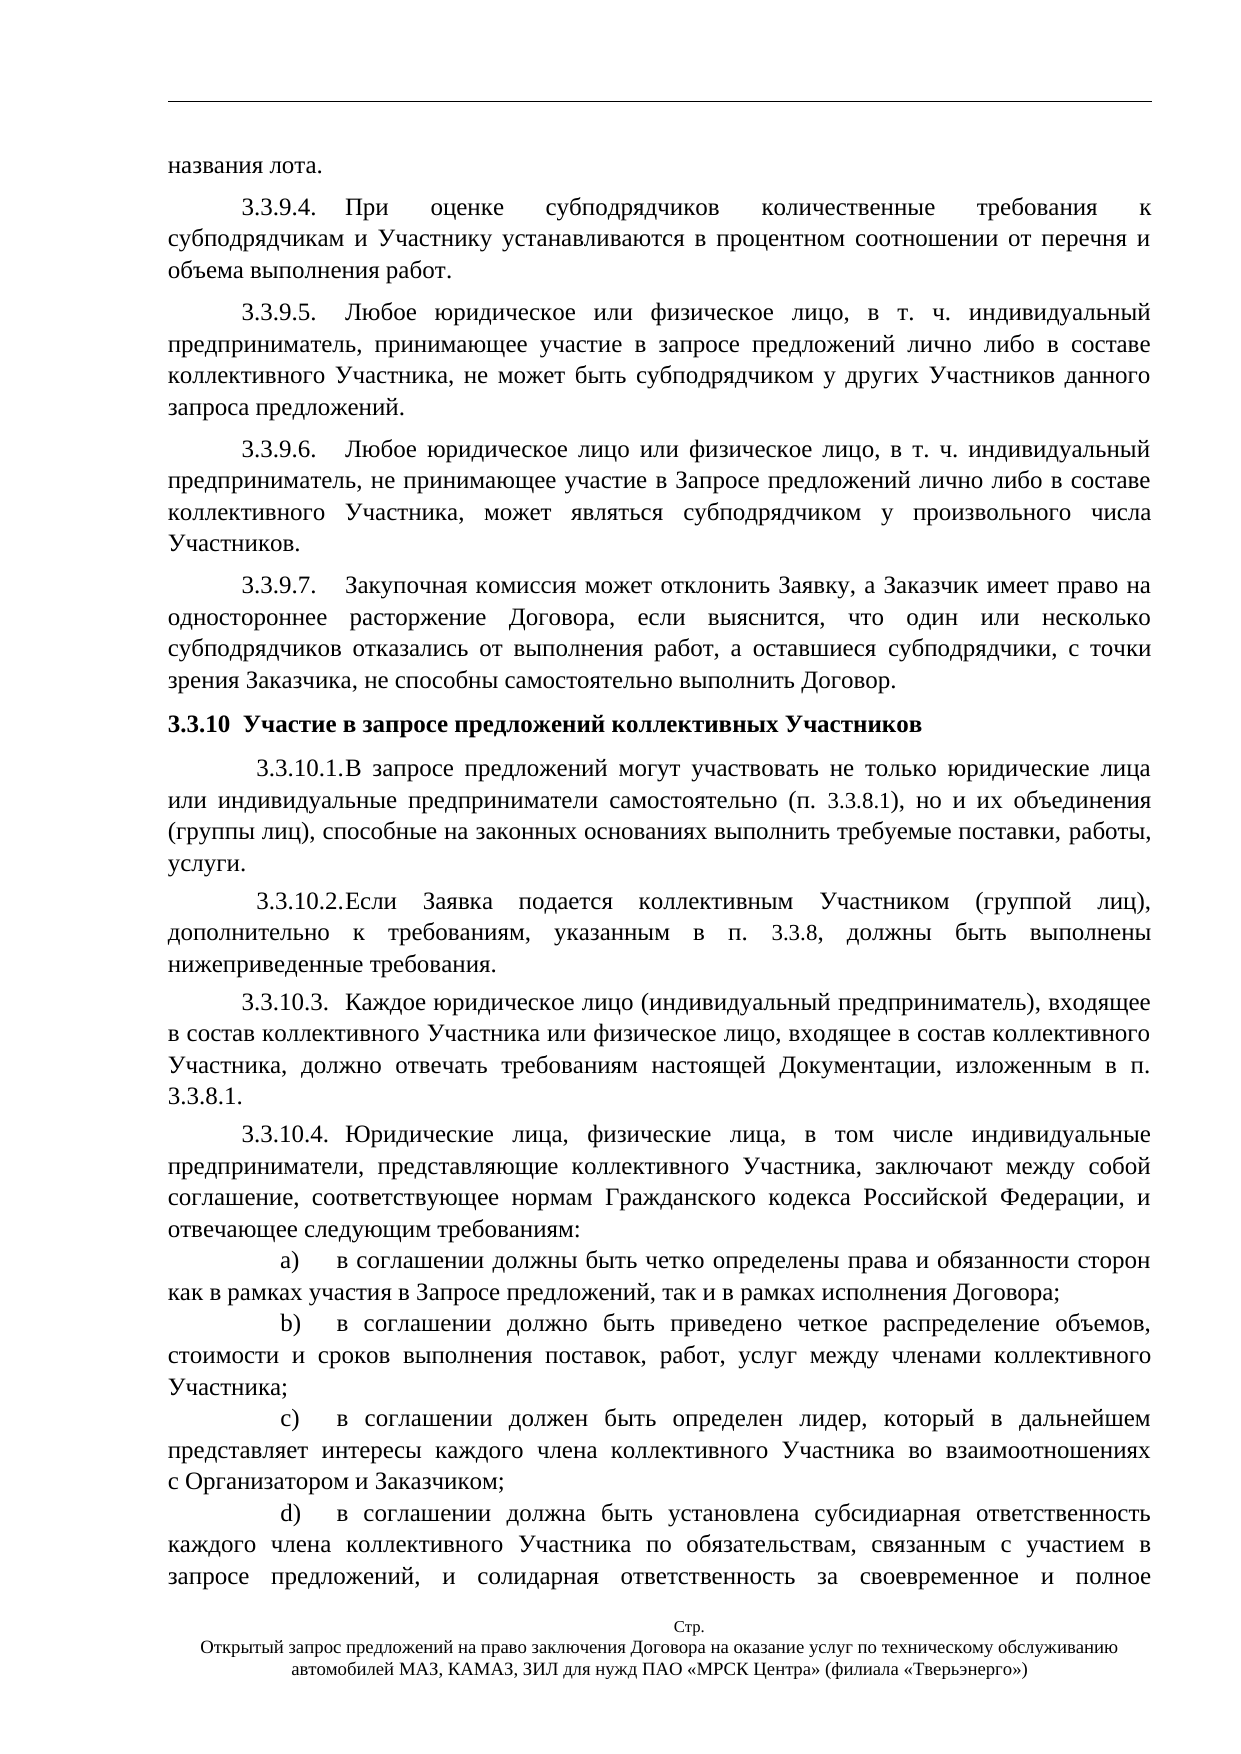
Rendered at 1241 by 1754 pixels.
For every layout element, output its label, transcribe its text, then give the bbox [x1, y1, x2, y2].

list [168, 150, 1152, 179]
list Любое юридическое или физическое лицо, в т. ч. индивидуальный предприниматель, принимающее участие в запросе предложений лично либо в составе коллективного Участника, не может быть субподрядчиком у других Участников данного запроса предложений. [168, 297, 1152, 421]
list Юридические лица, физические лица, в том числе индивидуальные предприниматели, представляющие коллективного Участника, заключают между собой соглашение, соответствующее нормам Гражданского кодекса Российской Федерации, и отвечающее следующим требованиям: [168, 1119, 1152, 1243]
list Если Заявка подается коллективным Участником (группой лиц), дополнительно к требованиям, указанным в п. 3.3.8, должны быть выполнены нижеприведенные требования. [168, 886, 1152, 978]
list Закупочная комиссия может отклонить Заявку, а Заказчик имеет право на одностороннее расторжение Договора, если выяснится, что один или несколько субподрядчиков отказались от выполнения работ, а оставшиеся субподрядчики, с точки зрения Заказчика, не способны самостоятельно выполнить Договор. [168, 570, 1152, 694]
list в соглашении должны быть четко определены права и обязанности сторон как в рамках участия в Запросе предложений, так и в рамках исполнения Договора; [168, 1245, 1152, 1306]
list Каждое юридическое лицо (индивидуальный предприниматель), входящее в состав коллективного Участника или физическое лицо, входящее в состав коллективного Участника, должно отвечать требованиям настоящей Документации, изложенным в п. 3.3.8.1. [168, 987, 1152, 1110]
subtitle Участие в запросе предложений коллективных Участников [168, 709, 1152, 738]
list В запросе предложений могут участвовать не только юридические лица или индивидуальные предприниматели самостоятельно (п. 3.3.8.1), но и их объединения (группы лиц), способные на законных основаниях выполнить требуемые поставки, работы, услуги. [168, 753, 1152, 877]
list При оценке субподрядчиков количественные требования к субподрядчикам и Участнику устанавливаются в процентном соотношении от перечня и объема выполнения работ. [168, 192, 1152, 284]
list в соглашении должно быть приведено четкое распределение объемов, стоимости и сроков выполнения поставок, работ, услуг между членами коллективного Участника; [168, 1308, 1152, 1400]
list в соглашении должен быть определен лидер, который в дальнейшем представляет интересы каждого члена коллективного Участника во взаимоотношениях с Организатором и Заказчиком; [168, 1403, 1152, 1495]
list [168, 1498, 1152, 1590]
list Любое юридическое лицо или физическое лицо, в т. ч. индивидуальный предприниматель, не принимающее участие в Запросе предложений лично либо в составе коллективного Участника, может являться субподрядчиком у произвольного числа Участников. [168, 434, 1152, 557]
